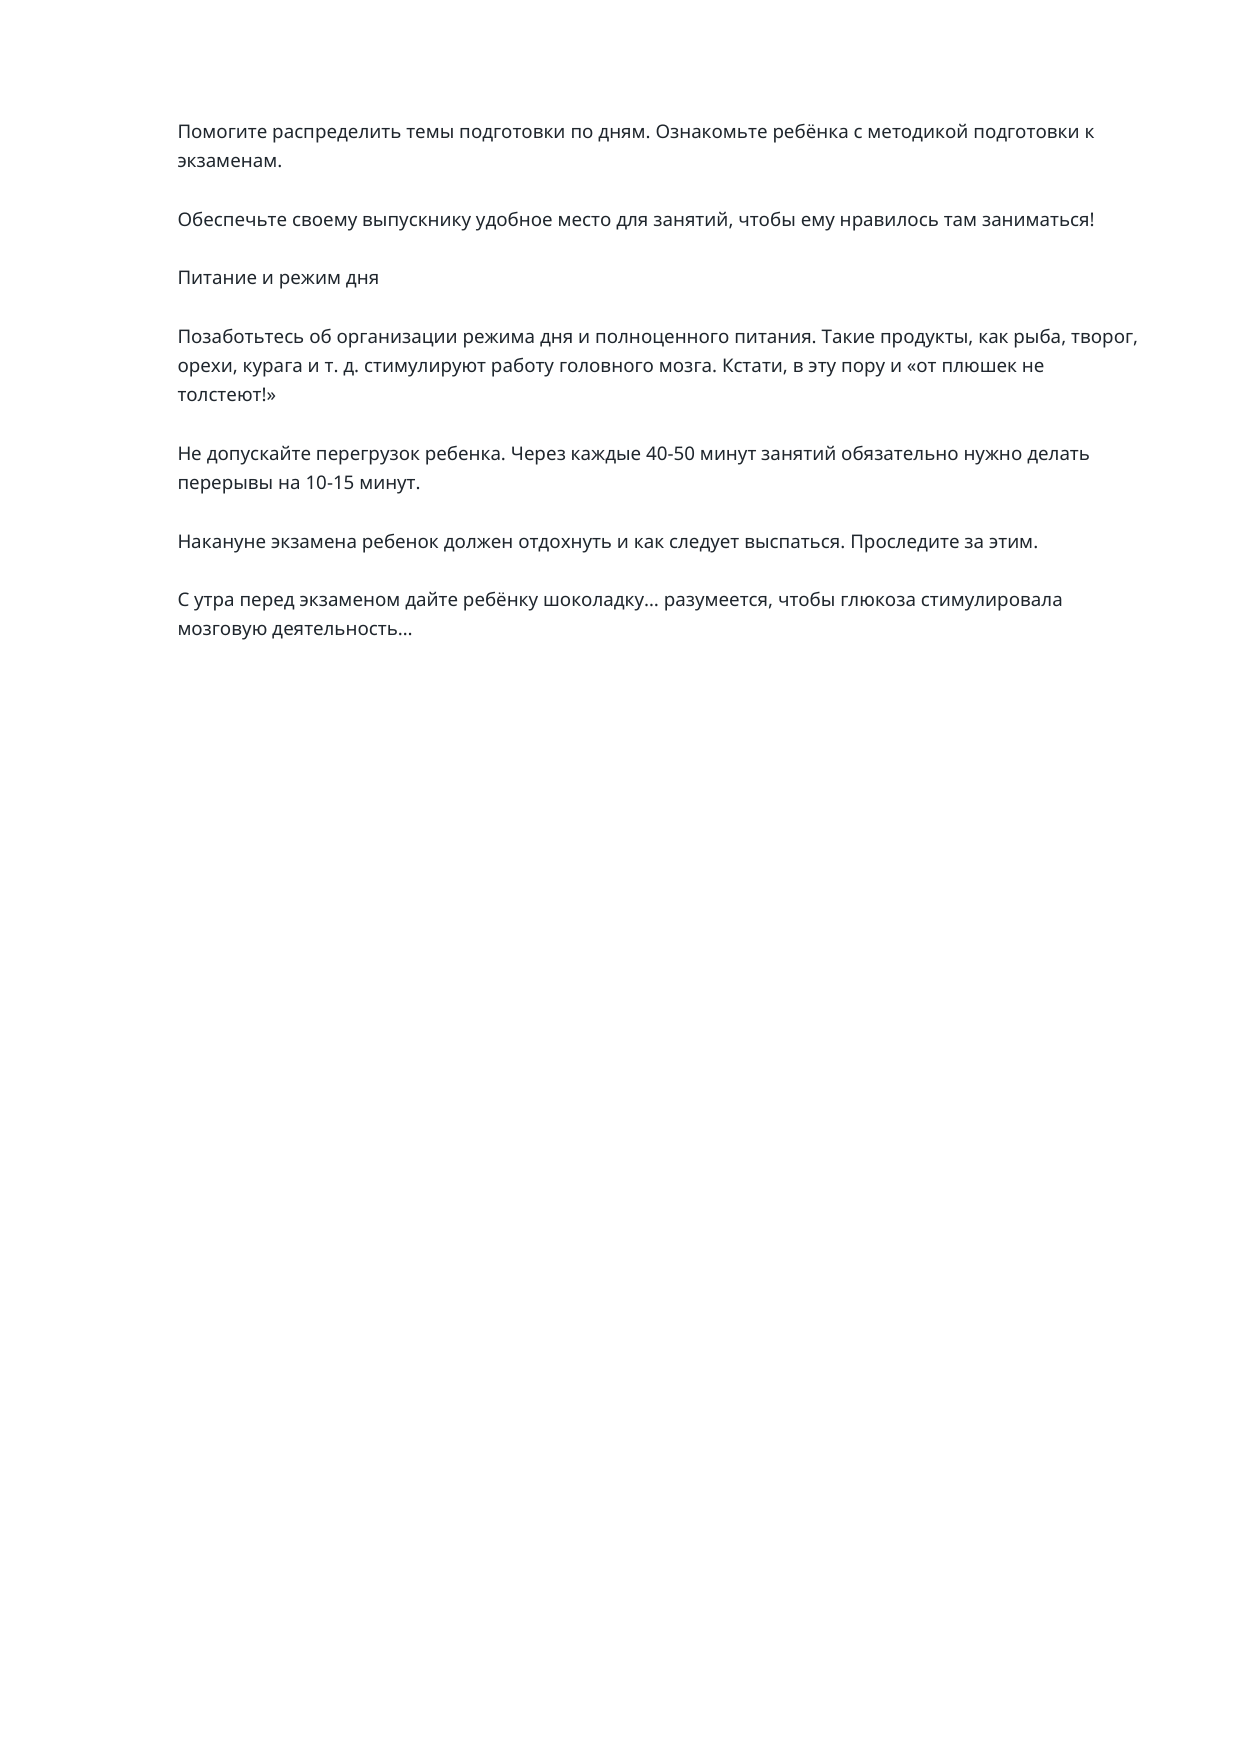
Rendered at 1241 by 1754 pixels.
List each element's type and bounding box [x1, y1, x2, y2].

text [177, 118, 1152, 641]
